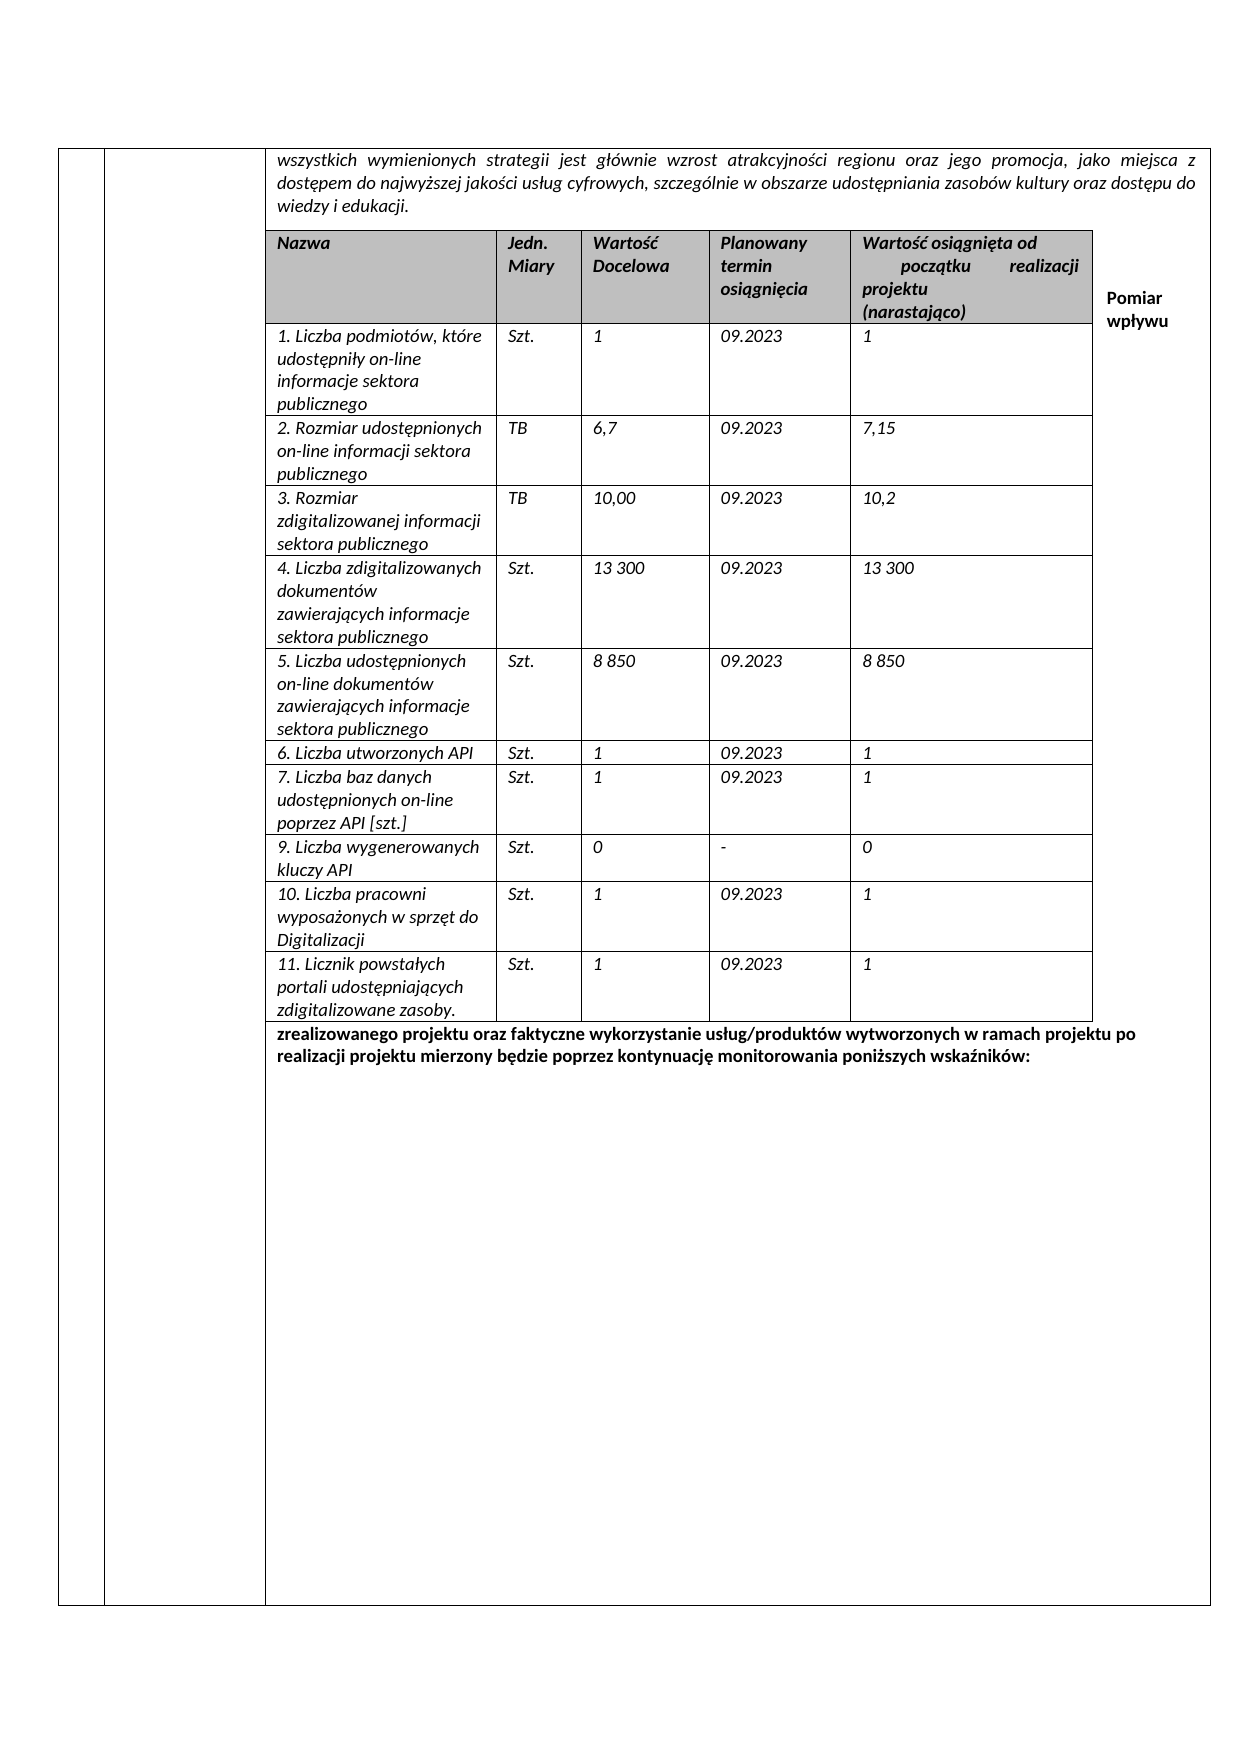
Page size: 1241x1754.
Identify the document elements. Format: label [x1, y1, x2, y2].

table_cell [59, 149, 104, 1605]
table_cell [266, 149, 1210, 1605]
table_cell [105, 149, 265, 1605]
